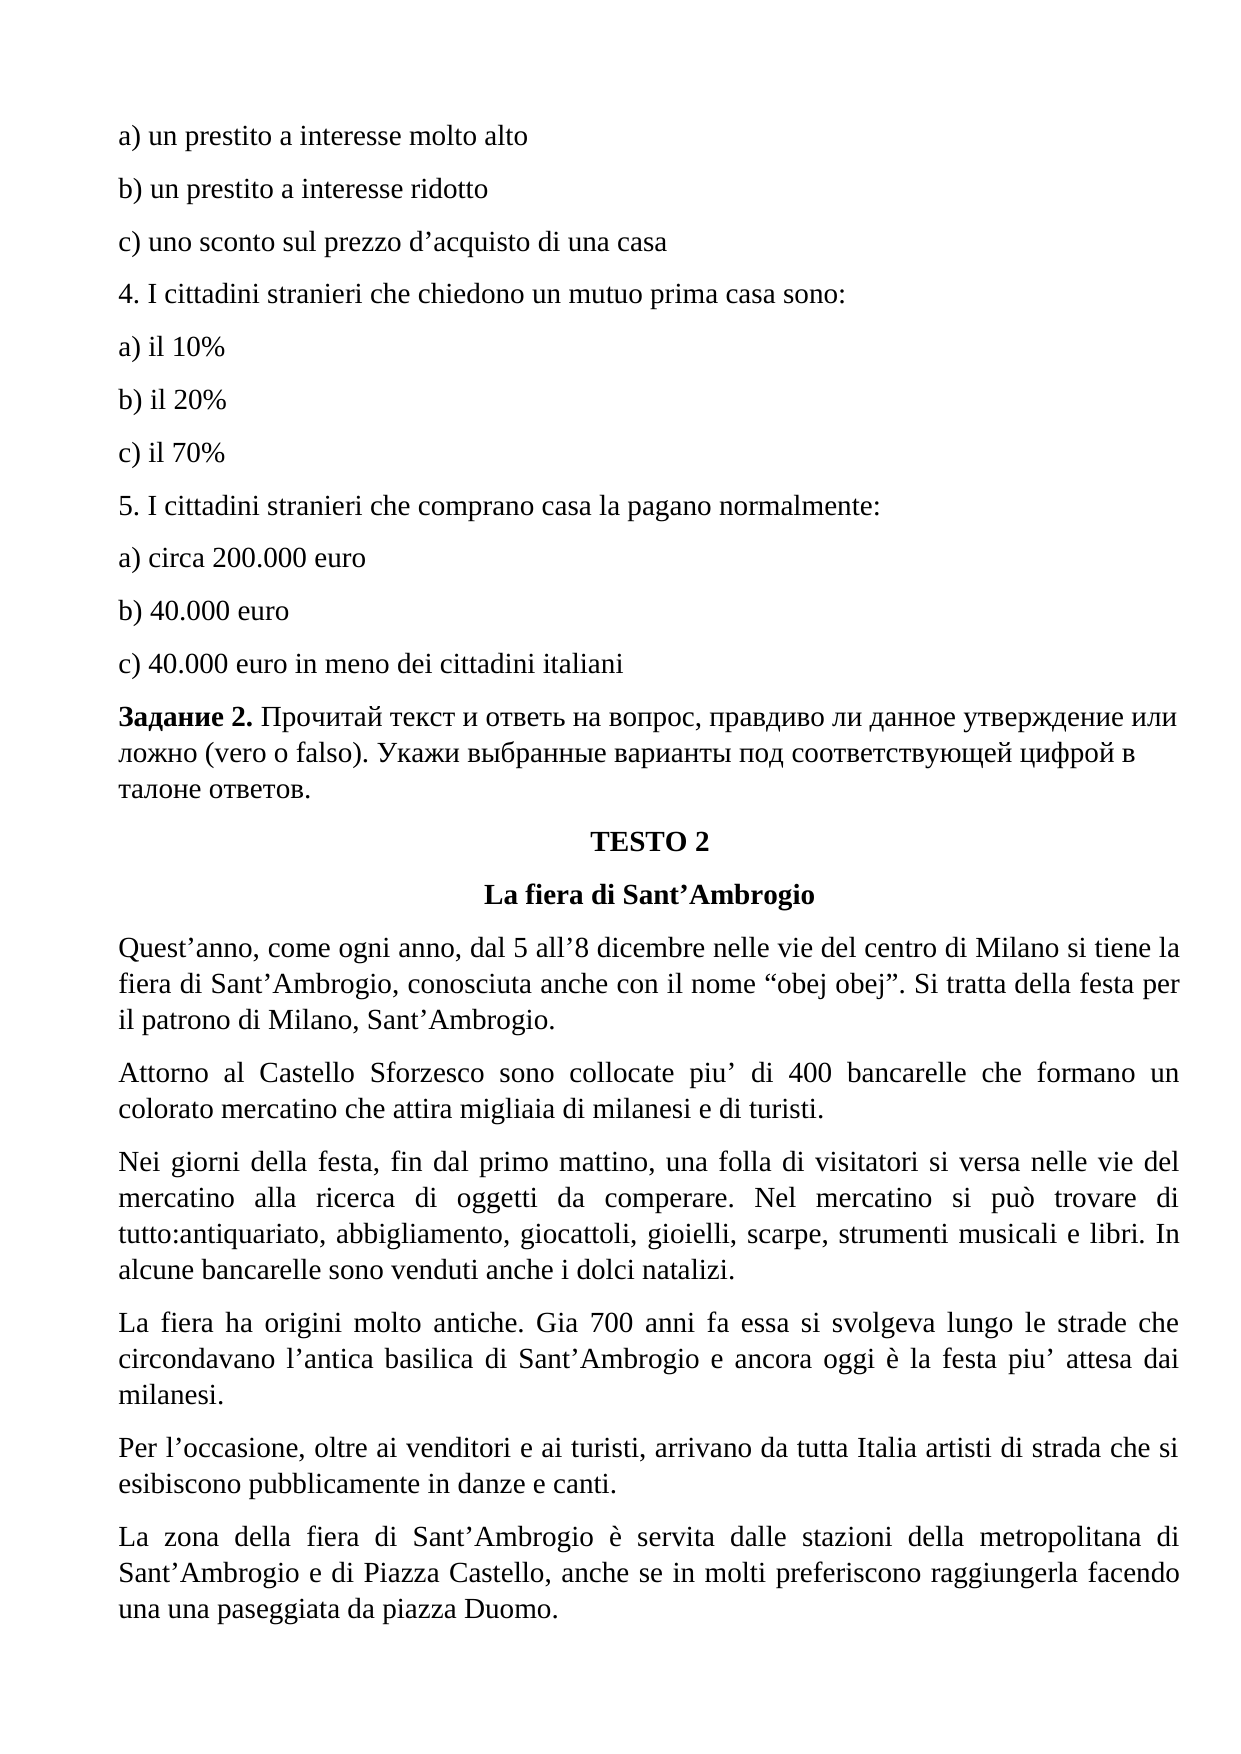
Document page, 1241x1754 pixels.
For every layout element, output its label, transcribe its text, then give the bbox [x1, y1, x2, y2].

text Quest’anno, come ogni anno, dal 5 all’8 dicembre nelle vie del centro di Milano si tiene la fiera di Sant’Ambrogio, conosciuta anche con il nome “obej obej”. Si tratta della festa per il patrono di Milano, Sant’Ambrogio. [118, 930, 1181, 1036]
text Nei giorni della festa, fin dal primo mattino, una folla di visitatori si versa nelle vie del mercatino alla ricerca di oggetti da comperare. Nel mercatino si può trovare di tutto:antiquariato, abbigliamento, giocattoli, gioielli, scarpe, strumenti musicali e libri. In alcune bancarelle sono venduti anche i dolci natalizi. [118, 1144, 1181, 1286]
text 4. I cittadini stranieri che chiedono un mutuo prima casa sono: [118, 277, 1181, 310]
text b) il 20% [118, 382, 1181, 416]
text 5. I cittadini stranieri che comprano casa la pagano normalmente: [118, 488, 1181, 521]
text a) il 10% [118, 329, 1181, 363]
text c) uno sconto sul prezzo d’acquisto di una casa [118, 224, 1181, 257]
text La zona della fiera di Sant’Ambrogio è servita dalle stazioni della metropolitana di Sant’Ambrogio e di Piazza Castello, anche se in molti preferiscono raggiungerla facendo una una paseggiata da piazza Duomo. [118, 1519, 1181, 1625]
text b) 40.000 euro [118, 593, 1181, 627]
text La fiera di Sant’Ambrogio [118, 877, 1181, 911]
text Per l’occasione, oltre ai venditori e ai turisti, arrivano da tutta Italia artisti di strada che si esibiscono pubblicamente in danze e canti. [118, 1430, 1181, 1500]
text c) 40.000 euro in meno dei cittadini italiani [118, 646, 1181, 680]
text c) il 70% [118, 435, 1181, 468]
text Attorno al Castello Sforzesco sono collocate piu’ di 400 bancarelle che formano un colorato mercatino che attira migliaia di milanesi e di turisti. [118, 1055, 1181, 1124]
text a) circa 200.000 euro [118, 541, 1181, 574]
text Задание 2. Прочитай текст и ответь на вопрос, правдиво ли данное утверждение или ложно (vero o falso). Укажи выбранные варианты под соответствующей цифрой в талоне ответов. [118, 699, 1181, 805]
text b) un prestito a interesse ridotto [118, 171, 1181, 204]
text a) un prestito a interesse molto alto [118, 118, 1181, 152]
text La fiera ha origini molto antiche. Giа 700 anni fa essa si svolgeva lungo le strade che circondavano l’antica basilica di Sant’Ambrogio e ancora oggi è la festa piu’ attesa dai milanesi. [118, 1305, 1181, 1411]
text TESTO 2 [118, 824, 1181, 858]
